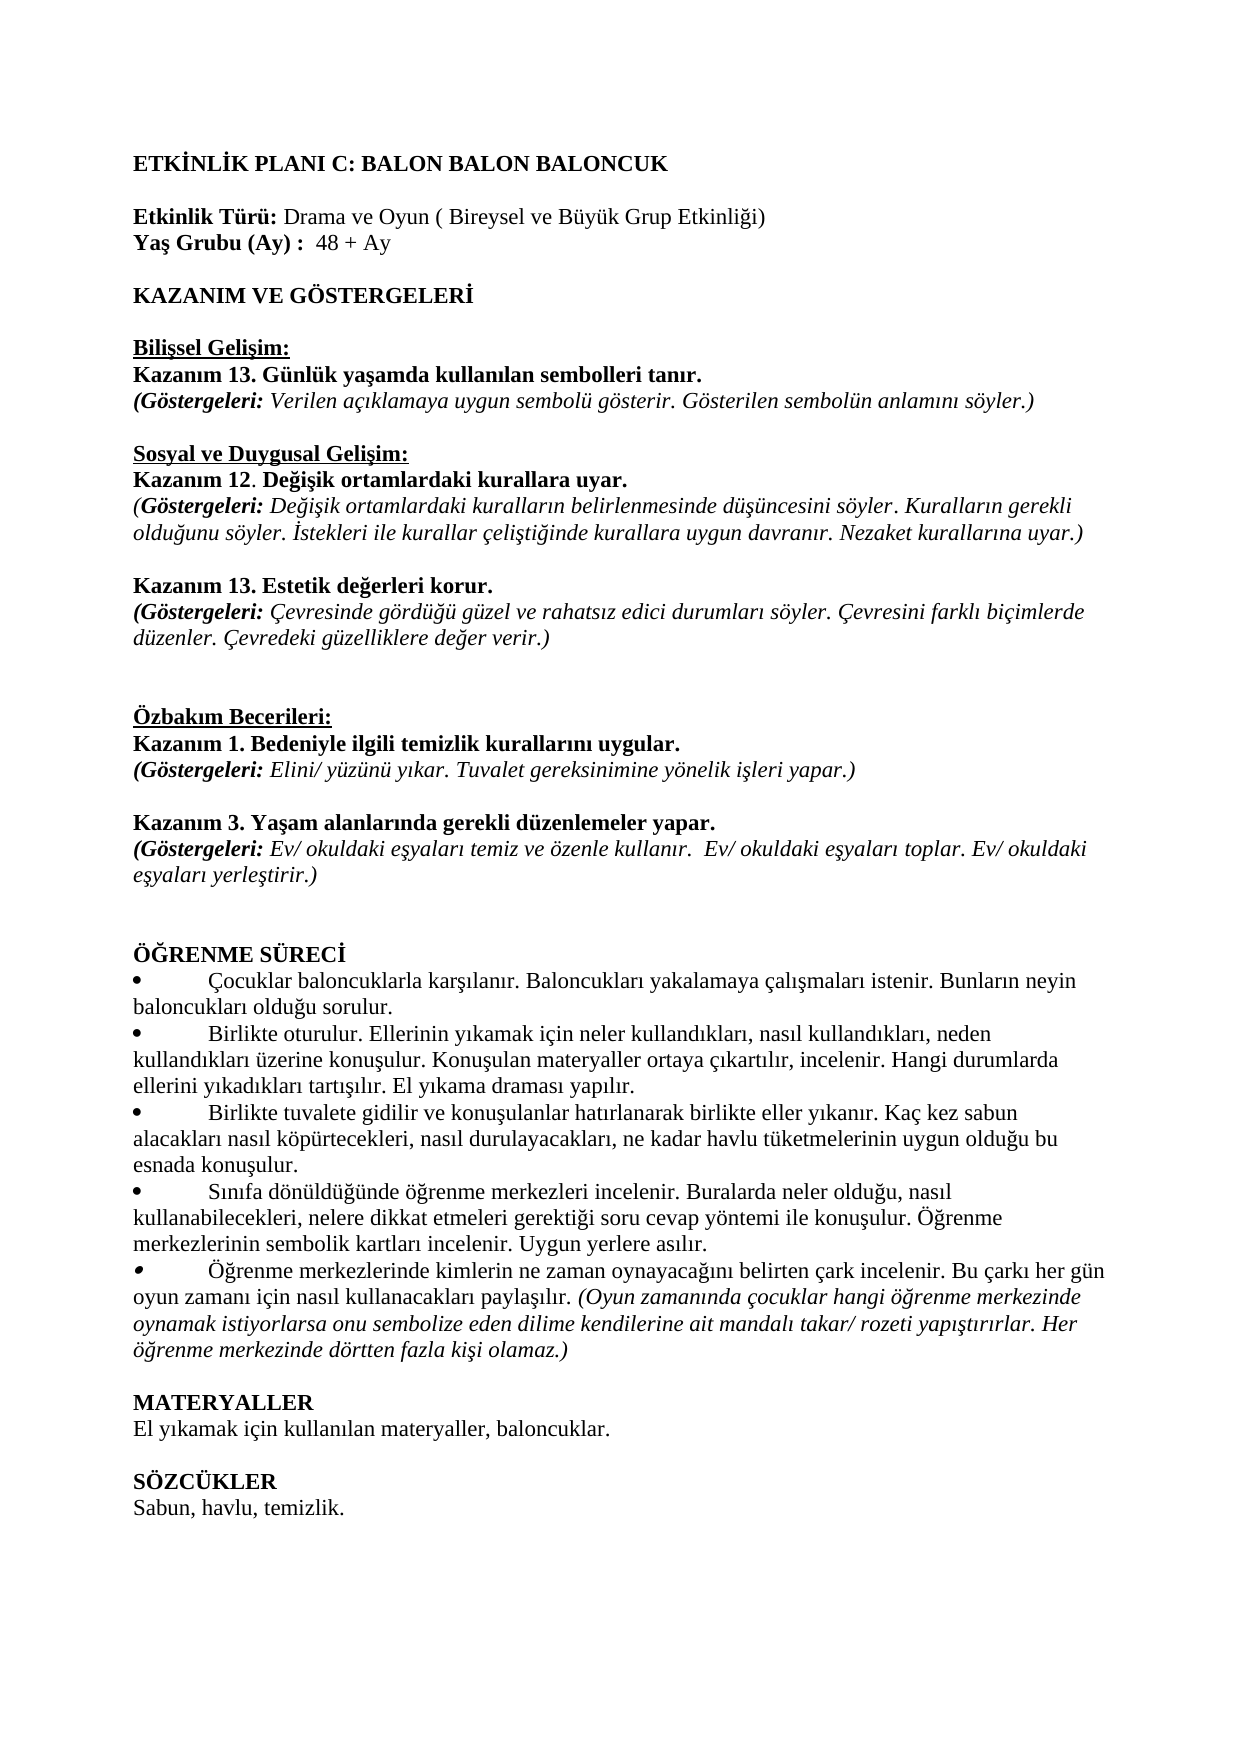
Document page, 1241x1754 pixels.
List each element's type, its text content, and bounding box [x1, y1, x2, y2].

text Kazanım 1. Bedeniyle ilgili temizlik kurallarını uygular. [133, 730, 1108, 756]
list ETKİNLİK PLANI C: BALON BALON BALONCUK [133, 150, 1108, 176]
text Kazanım 13. Günlük yaşamda kullanılan sembolleri tanır. [133, 361, 1108, 387]
text Kazanım 3. Yaşam alanlarında gerekli düzenlemeler yapar. [133, 809, 1108, 835]
list Birlikte oturulur. Ellerinin yıkamak için neler kullandıkları, nasıl kullandıkları, neden kullandıkları üzerine konuşulur. Konuşulan materyaller ortaya çıkartılır, incelenir. Hangi durumlarda ellerini yıkadıkları tartışılır. El yıkama draması yapılır. [133, 1020, 1108, 1099]
text KAZANIM VE GÖSTERGELERİ [133, 282, 1108, 308]
list El yıkamak için kullanılan materyaller, baloncuklar. [133, 1415, 1108, 1441]
list SÖZCÜKLER [133, 1468, 1108, 1494]
list Birlikte tuvalete gidilir ve konuşulanlar hatırlanarak birlikte eller yıkanır. Kaç kez sabun alacakları nasıl köpürtecekleri, nasıl durulayacakları, ne kadar havlu tüketmelerinin uygun olduğu bu esnada konuşulur. [133, 1099, 1108, 1178]
text (Göstergeleri: Çevresinde gördüğü güzel ve rahatsız edici durumları söyler. Çevresini farklı biçimlerde düzenler. Çevredeki güzelliklere değer verir.) [133, 598, 1108, 651]
list MATERYALLER [133, 1389, 1108, 1415]
text Kazanım 12. Değişik ortamlardaki kurallara uyar. [133, 466, 1108, 493]
list Sınıfa dönüldüğünde öğrenme merkezleri incelenir. Buralarda neler olduğu, nasıl kullanabilecekleri, nelere dikkat etmeleri gerektiği soru cevap yöntemi ile konuşulur. Öğrenme merkezlerinin sembolik kartları incelenir. Uygun yerlere asılır. [133, 1178, 1108, 1257]
list Sabun, havlu, temizlik. [133, 1494, 1108, 1520]
text (Göstergeleri: Verilen açıklamaya uygun sembolü gösterir. Gösterilen sembolün anlamını söyler.) [133, 387, 1108, 413]
list Öğrenme merkezlerinde kimlerin ne zaman oynayacağını belirten çark incelenir. Bu çarkı her gün oyun zamanı için nasıl kullanacakları paylaşılır. (Oyun zamanında çocuklar hangi öğrenme merkezinde oynamak istiyorlarsa onu sembolize eden dilime kendilerine ait mandalı takar/ rozeti yapıştırırlar. Her öğrenme merkezinde dörtten fazla kişi olamaz.) [133, 1257, 1108, 1362]
text Kazanım 13. Estetik değerleri korur. [133, 572, 1108, 598]
text (Göstergeleri: Değişik ortamlardaki kuralların belirlenmesinde düşüncesini söyler. Kuralların gerekli olduğunu söyler. İstekleri ile kurallar çeliştiğinde kurallara uygun davranır. Nezaket kurallarına uyar.) [133, 493, 1108, 545]
list Çocuklar baloncuklarla karşılanır. Baloncukları yakalamaya çalışmaları istenir. Bunların neyin baloncukları olduğu sorulur. [133, 967, 1108, 1020]
text (Göstergeleri: Ev/ okuldaki eşyaları temiz ve özenle kullanır. Ev/ okuldaki eşyaları toplar. Ev/ okuldaki eşyaları yerleştirir.) [133, 835, 1108, 888]
text Sosyal ve Duygusal Gelişim: [133, 440, 1108, 466]
text Özbakım Becerileri: [133, 703, 1108, 730]
text (Göstergeleri: Elini/ yüzünü yıkar. Tuvalet gereksinimine yönelik işleri yapar.) [133, 756, 1108, 782]
text Bilişsel Gelişim: [133, 334, 1108, 361]
list Etkinlik Türü: Drama ve Oyun ( Bireysel ve Büyük Grup Etkinliği) [133, 203, 1108, 229]
text ÖĞRENME SÜRECİ [133, 941, 1108, 967]
text Yaş Grubu (Ay) : 48 + Ay [133, 229, 1108, 255]
